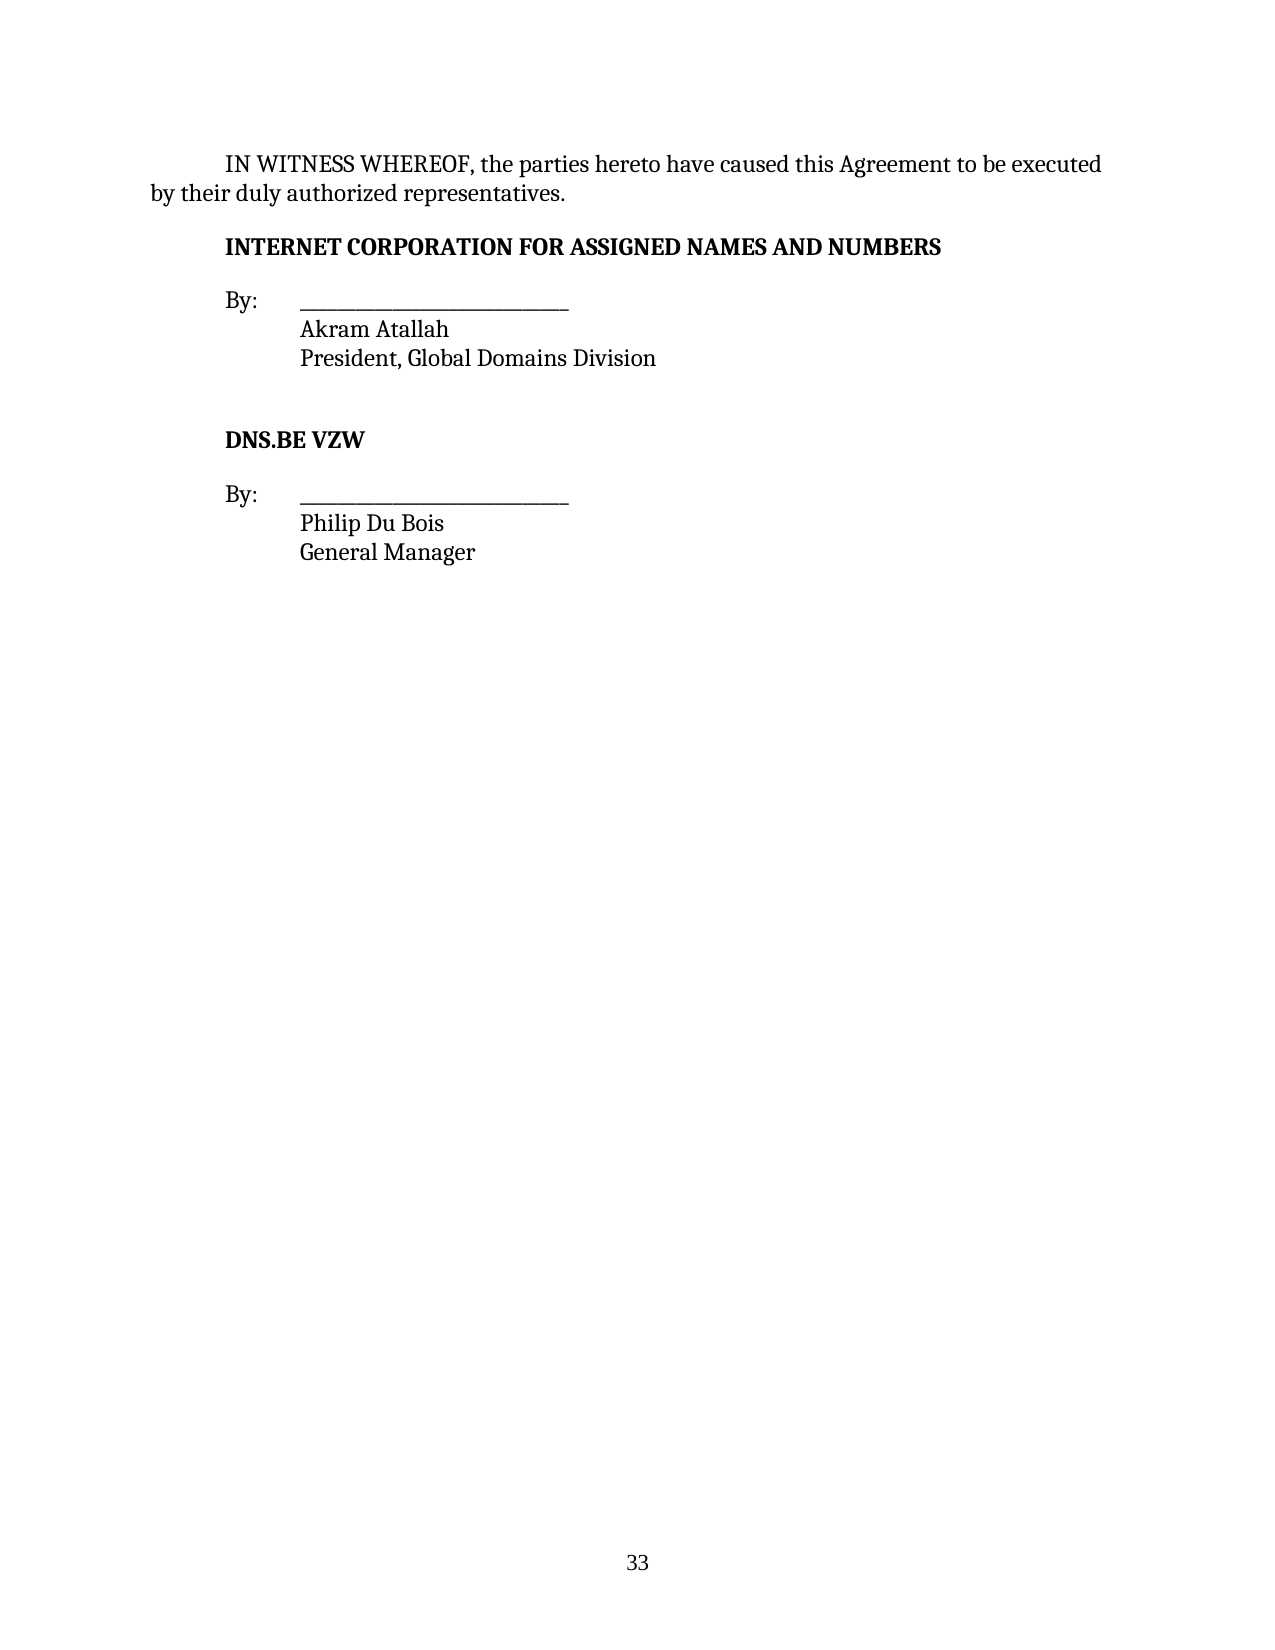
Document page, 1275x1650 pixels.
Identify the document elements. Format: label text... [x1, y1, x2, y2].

text IN WITNESS WHEREOF, the parties hereto have caused this Agreement to be executed by their duly authorized representatives. [150, 150, 1125, 207]
text DNS.BE VZW [150, 426, 1125, 455]
text General Manager [225, 537, 1125, 593]
text INTERNET CORPORATION FOR ASSIGNED NAMES AND NUMBERS [150, 232, 1125, 261]
text By: _____________________________ Akram Atallah President, Global Domains Division [225, 286, 1125, 401]
text By: _____________________________ Philip Du Bois [225, 480, 1125, 537]
